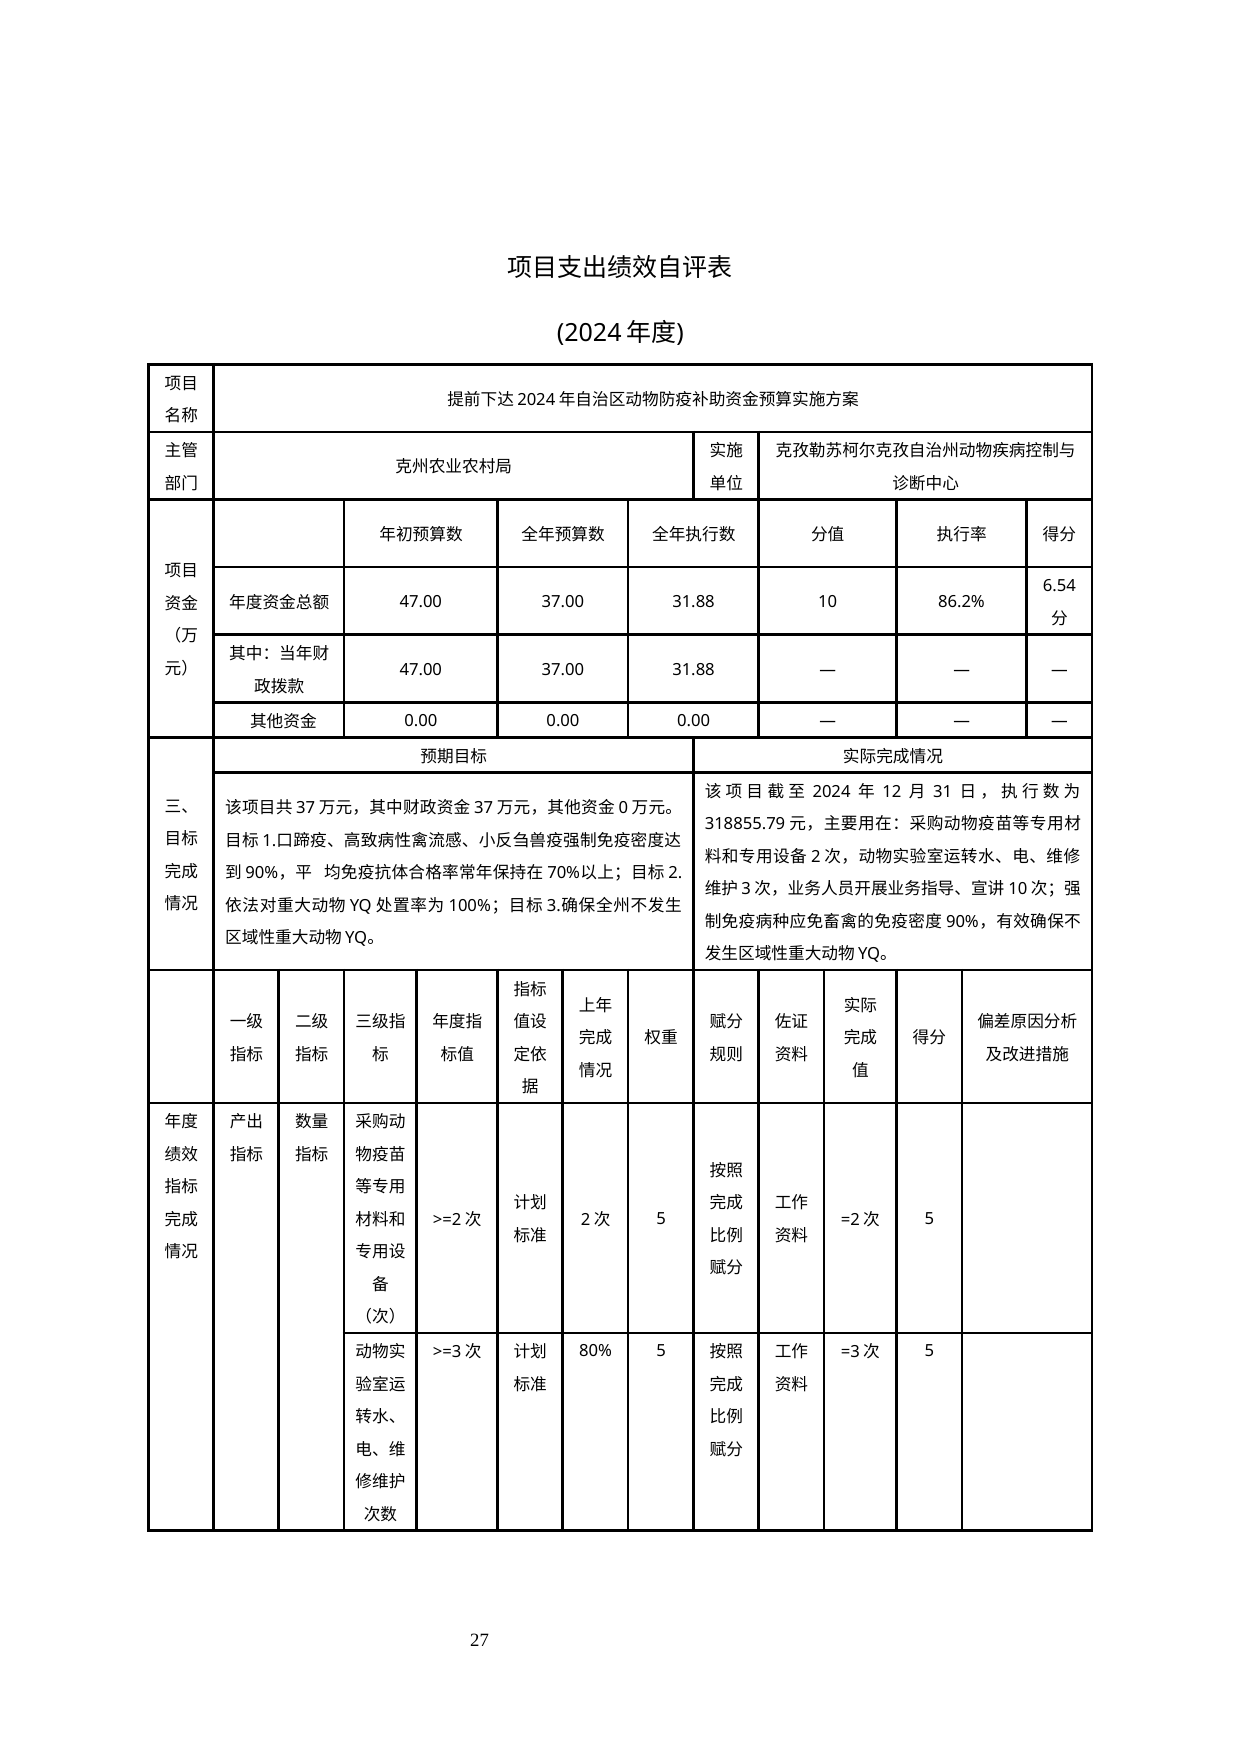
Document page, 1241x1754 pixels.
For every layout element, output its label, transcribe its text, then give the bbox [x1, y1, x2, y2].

table_cell 5 [629, 1334, 692, 1529]
table_cell 年度指标值 [418, 971, 496, 1101]
table_cell 实际完成情况 [695, 739, 1091, 771]
table_cell 克孜勒苏柯尔克孜自治州动物疾病控制与诊断中心 [760, 433, 1091, 498]
table_cell 6.54分 [1028, 568, 1091, 633]
table_cell [963, 1104, 1091, 1331]
table_cell 该项目共37万元，其中财政资金37万元，其他资金0万元。目标1.口蹄疫、高致病性禽流感、小反刍兽疫强制免疫密度达到90%，平 均免疫抗体合格率常年保持在70%以上；目标2.依法对重大动物YQ处置率为100%；目标3.确保全州不发生区域性重大动物YQ。 [215, 774, 692, 969]
table_cell 偏差原因分析及改进措施 [963, 971, 1091, 1101]
table_cell 计划标准 [499, 1104, 561, 1331]
table_header 项目支出绩效自评表 [148, 233, 1092, 298]
table_cell 项目资金 （万元） [150, 501, 212, 736]
table_cell 37.00 [499, 568, 627, 633]
table_cell [215, 501, 343, 566]
table_cell 上年完成情况 [564, 971, 627, 1101]
table_cell [963, 1334, 1091, 1529]
table_cell — [898, 636, 1025, 701]
table_cell 该项目截至2024年12月31日，执行数为318855.79元，主要用在：采购动物疫苗等专用材料和专用设备2次，动物实验室运转水、电、维修维护3次，业务人员开展业务指导、宣讲10次；强制免疫病种应免畜禽的免疫密度90%，有效确保不发生区域性重大动物YQ。 [695, 774, 1091, 969]
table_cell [345, 1334, 415, 1529]
table_cell 执行率 [898, 501, 1025, 566]
table_cell 按照完成比例赋分 [695, 1334, 757, 1529]
table_cell 全年执行数 [629, 501, 757, 566]
table_cell 80% [564, 1334, 627, 1529]
table_cell 数量指标 [280, 1104, 343, 1529]
table_cell =3次 [825, 1334, 895, 1529]
table_cell 主管部门 [150, 433, 212, 498]
table_cell 项目名称 [150, 366, 212, 431]
table_cell >=3次 [418, 1334, 496, 1529]
table_cell 0.00 [345, 704, 496, 736]
table_cell 5 [898, 1104, 961, 1331]
table_cell 权重 [629, 971, 692, 1101]
table_cell 克州农业农村局 [215, 433, 692, 498]
table_cell 计划标准 [499, 1334, 561, 1529]
table_cell >=2次 [418, 1104, 496, 1331]
table_cell 5 [629, 1104, 692, 1331]
table_cell 其中：当年财政拨款 [215, 636, 343, 701]
table_cell 分值 [760, 501, 895, 566]
table_cell 赋分规则 [695, 971, 757, 1101]
table_cell 全年预算数 [499, 501, 627, 566]
table_cell 86.2% [898, 568, 1025, 633]
table_cell — [760, 704, 895, 736]
table_cell 实施单位 [695, 433, 757, 498]
table_cell 年度绩效指标完成情况 [150, 1104, 212, 1529]
table_cell 提前下达2024年自治区动物防疫补助资金预算实施方案 [215, 366, 1091, 431]
table_cell =2次 [825, 1104, 895, 1331]
table_cell 2次 [564, 1104, 627, 1331]
table_cell 工作资料 [760, 1334, 823, 1529]
table_cell 年度资金总额 [215, 568, 343, 633]
table_cell 二级指标 [280, 971, 343, 1101]
table_cell 三、目标完成情况 [150, 739, 212, 969]
table_cell 实际完成值 [825, 971, 895, 1101]
table_cell 31.88 [629, 636, 757, 701]
table_cell 10 [760, 568, 895, 633]
table_cell 5 [898, 1334, 961, 1529]
table_cell 31.88 [629, 568, 757, 633]
table_cell 一级指标 [215, 971, 277, 1101]
table_cell 预期目标 [215, 739, 692, 771]
table_cell 年初预算数 [345, 501, 496, 566]
table_cell 工作资料 [760, 1104, 823, 1331]
table_cell 佐证资料 [760, 971, 823, 1101]
table_cell 按照完成比例赋分 [695, 1104, 757, 1331]
table_cell — [760, 636, 895, 701]
table_cell 采购动物疫苗等专用材料和专用设备（次） [345, 1104, 415, 1331]
table_cell (2024年度) [148, 298, 1092, 363]
table_cell 37.00 [499, 636, 627, 701]
table_cell 0.00 [629, 704, 757, 736]
table_cell 47.00 [345, 568, 496, 633]
table_cell — [898, 704, 1025, 736]
table_cell — [1028, 636, 1091, 701]
table_cell 其他资金 [215, 704, 343, 736]
table_cell 0.00 [499, 704, 627, 736]
table_cell — [1028, 704, 1091, 736]
table_cell 指标值设定依据 [499, 971, 561, 1101]
table_cell 得分 [1028, 501, 1091, 566]
table_cell 得分 [898, 971, 961, 1101]
table_cell [150, 971, 212, 1101]
table_cell 三级指标 [345, 971, 415, 1101]
table_cell 产出指标 [215, 1104, 277, 1529]
table_cell 47.00 [345, 636, 496, 701]
